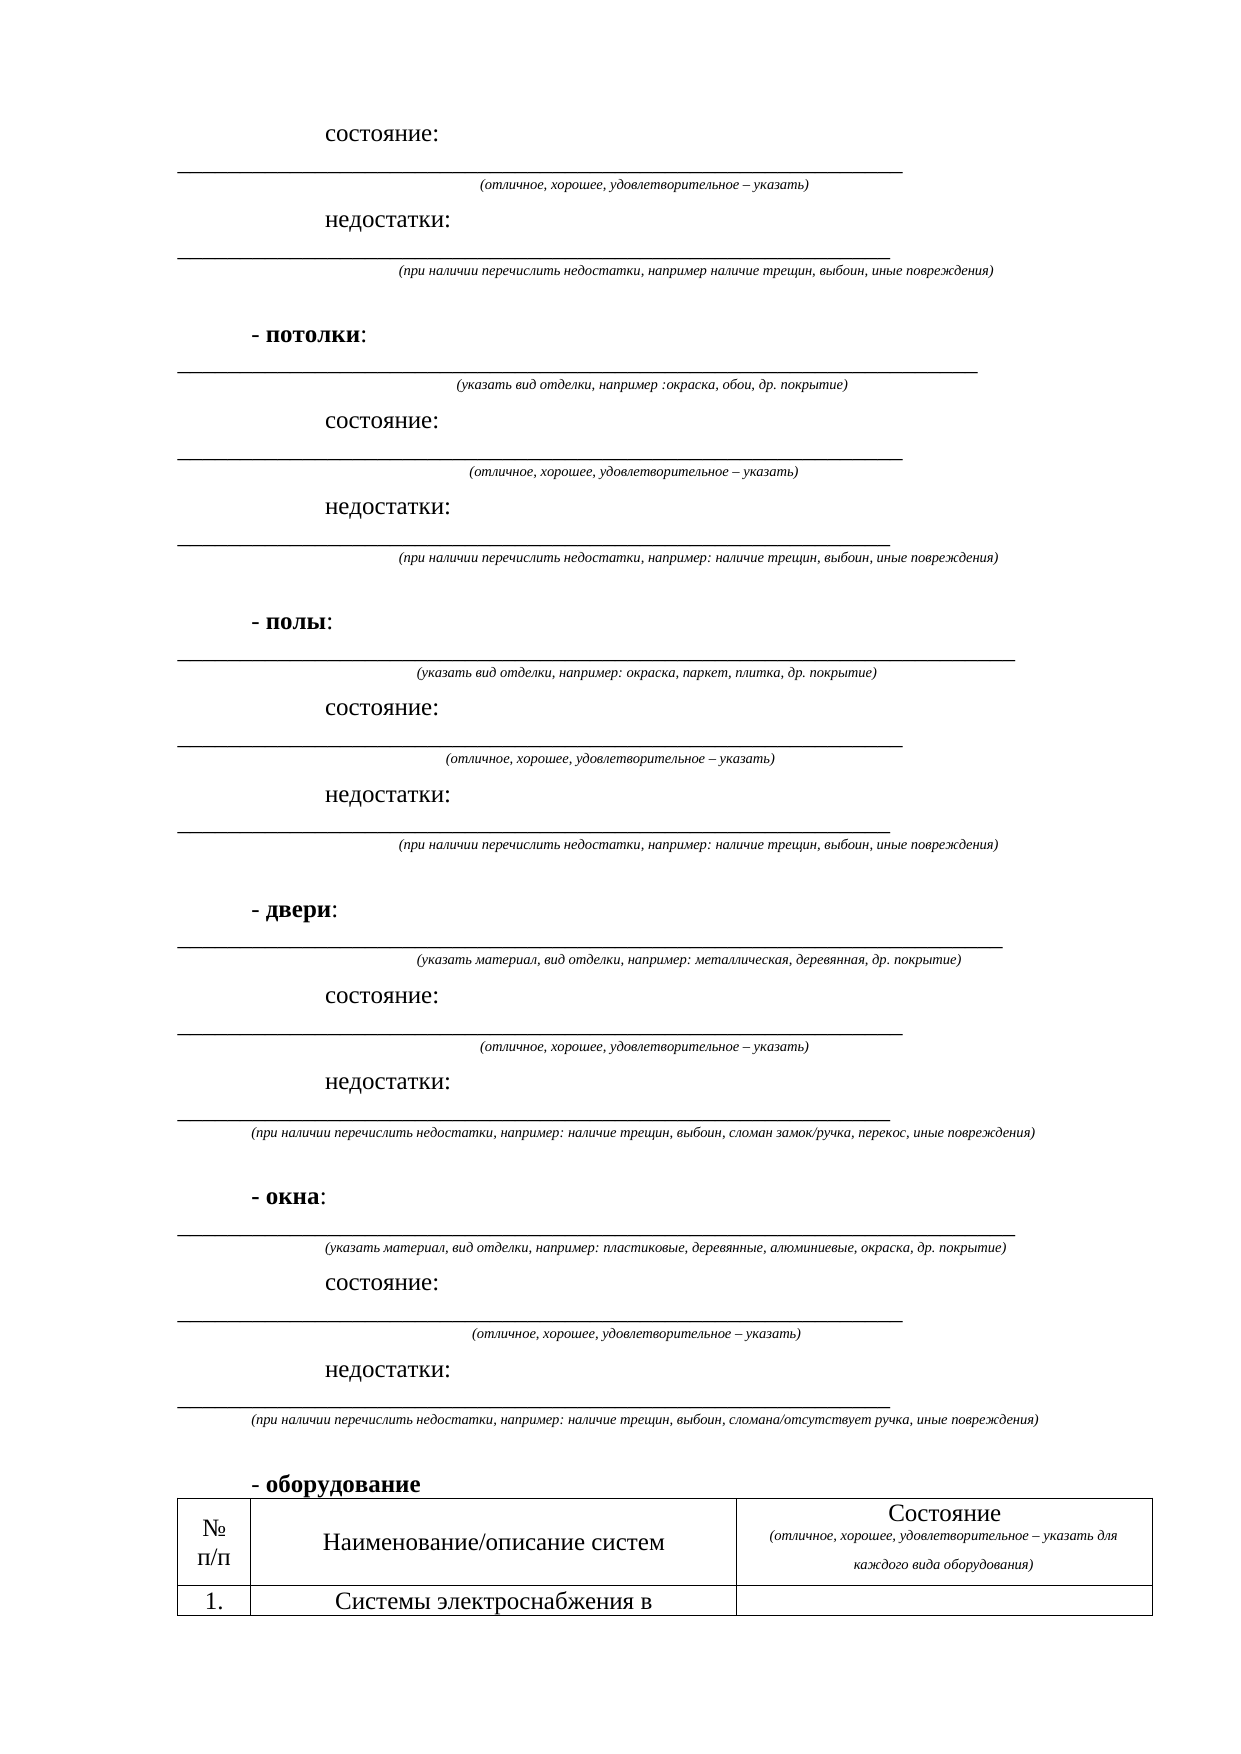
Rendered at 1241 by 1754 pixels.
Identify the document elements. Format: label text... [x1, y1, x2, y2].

text недостатки: _________________________________________________________ [177, 1354, 1152, 1411]
table_cell 1. [178, 1586, 250, 1614]
text - потолки: ________________________________________________________________ [177, 319, 1152, 376]
text недостатки: _________________________________________________________ [177, 779, 1152, 836]
text состояние: __________________________________________________________ [177, 405, 1152, 462]
table_header Состояние (отличное, хорошее, удовлетворительное – указать для каждого вида оборудования) [737, 1499, 1152, 1585]
text (отличное, хорошее, удовлетворительное – указать) [177, 1325, 1152, 1354]
text - двери: __________________________________________________________________ [177, 894, 1152, 951]
text состояние: __________________________________________________________ [177, 692, 1152, 750]
text (отличное, хорошее, удовлетворительное – указать) [177, 462, 1152, 491]
text (при наличии перечислить недостатки, например: наличие трещин, выбоин, сломана/отсутствует ручка, иные повреждения) [177, 1411, 1152, 1440]
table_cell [251, 1586, 736, 1614]
text состояние: __________________________________________________________ [177, 118, 1152, 176]
text (отличное, хорошее, удовлетворительное – указать) [177, 1037, 1152, 1066]
text - полы: ___________________________________________________________________ [177, 606, 1152, 664]
text (при наличии перечислить недостатки, например: наличие трещин, выбоин, сломан замок/ручка, перекос, иные повреждения) [177, 1124, 1152, 1152]
text (при наличии перечислить недостатки, например наличие трещин, выбоин, иные повреждения) [177, 262, 1152, 291]
text состояние: __________________________________________________________ [177, 980, 1152, 1037]
text (указать вид отделки, например :окраска, обои, др. покрытие) [177, 376, 1152, 405]
text состояние: __________________________________________________________ [177, 1267, 1152, 1325]
text (указать вид отделки, например: окраска, паркет, плитка, др. покрытие) [177, 664, 1152, 692]
text недостатки: _________________________________________________________ [177, 204, 1152, 262]
text (отличное, хорошее, удовлетворительное – указать) [177, 176, 1152, 204]
text (отличное, хорошее, удовлетворительное – указать) [177, 750, 1152, 779]
text - оборудование [177, 1469, 1152, 1497]
text - окна: ___________________________________________________________________ [177, 1181, 1152, 1239]
text (указать материал, вид отделки, например: металлическая, деревянная, др. покрытие) [177, 951, 1152, 980]
text (указать материал, вид отделки, например: пластиковые, деревянные, алюминиевые, окраска, др. покрытие) [177, 1239, 1152, 1267]
table_header № п/п [178, 1499, 250, 1585]
text недостатки: _________________________________________________________ [177, 1066, 1152, 1124]
table_header Наименование/описание систем [251, 1499, 736, 1585]
table_cell [737, 1586, 1152, 1614]
text (при наличии перечислить недостатки, например: наличие трещин, выбоин, иные повреждения) [177, 549, 1152, 577]
text недостатки: _________________________________________________________ [177, 491, 1152, 549]
text (при наличии перечислить недостатки, например: наличие трещин, выбоин, иные повреждения) [177, 836, 1152, 865]
